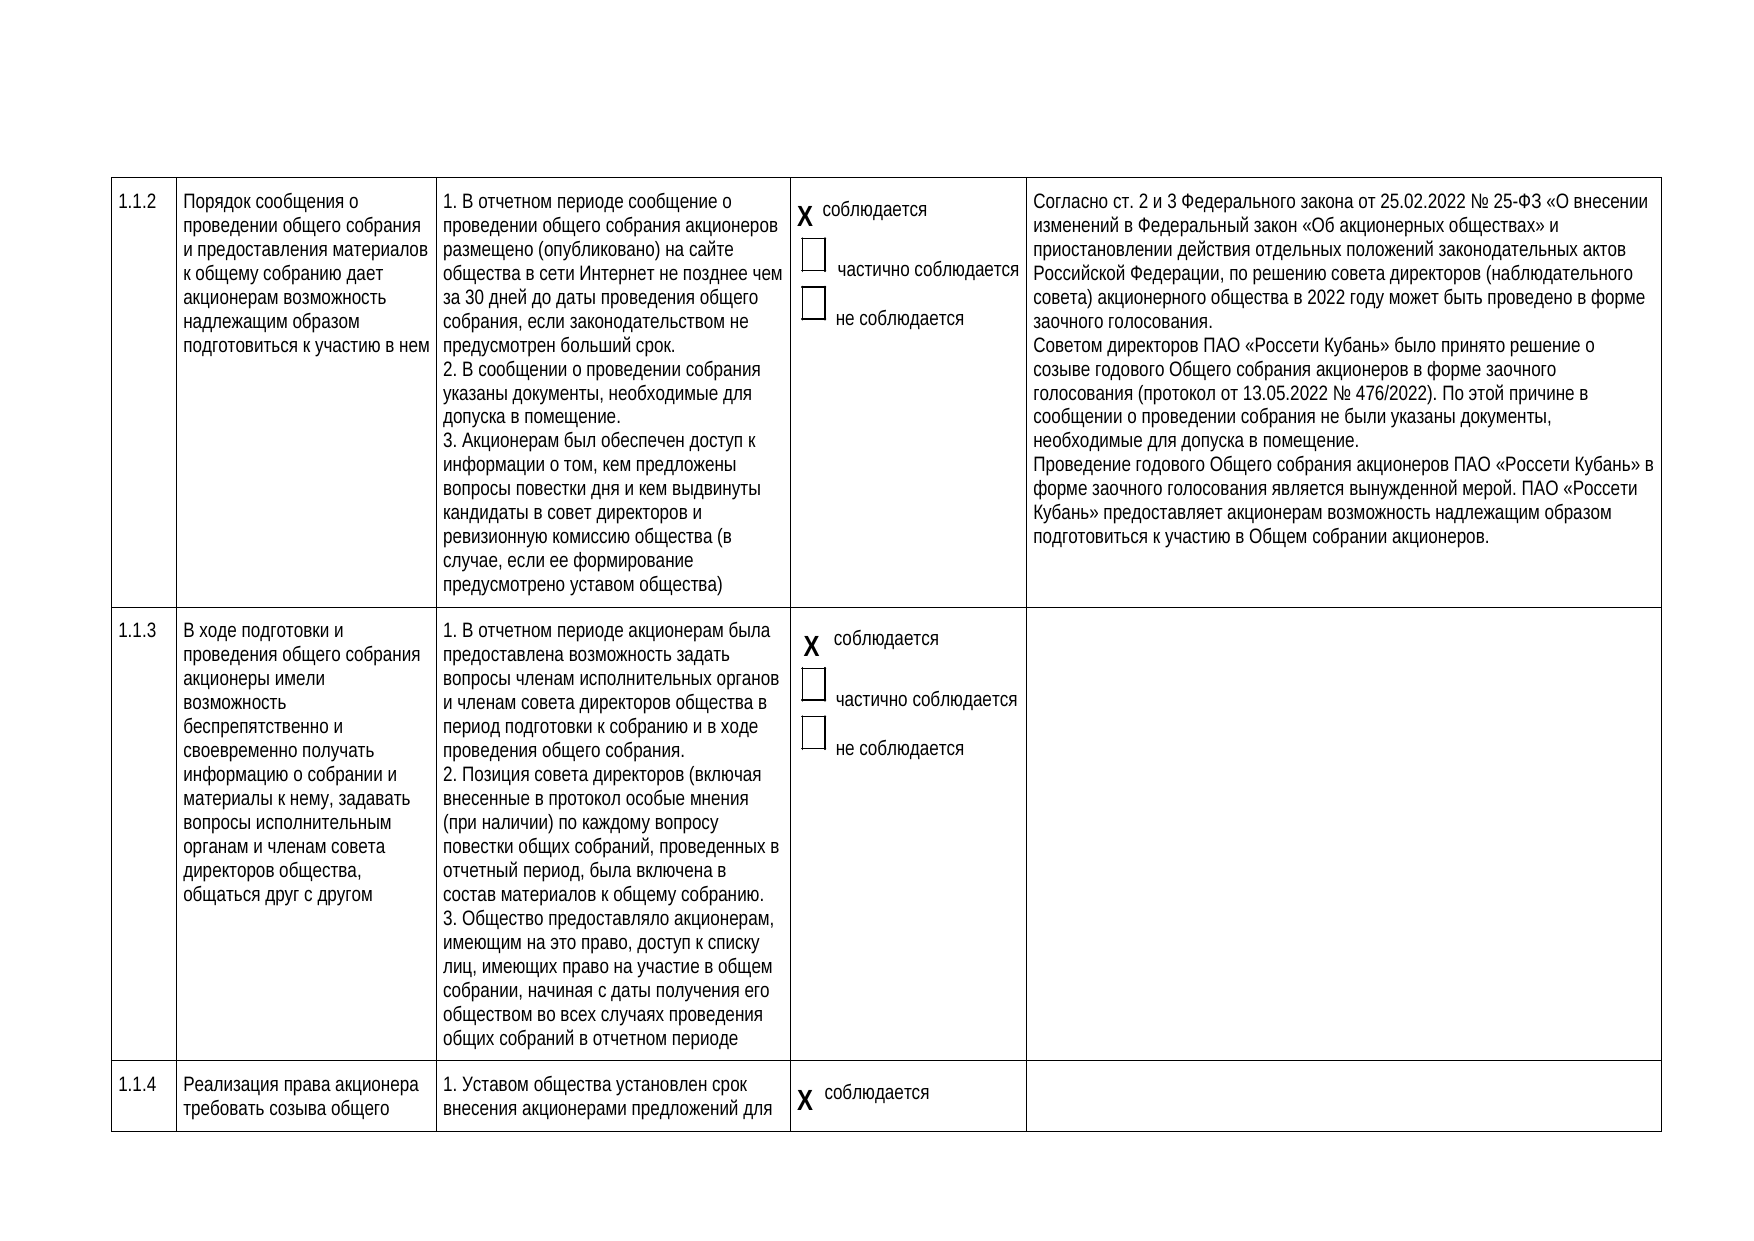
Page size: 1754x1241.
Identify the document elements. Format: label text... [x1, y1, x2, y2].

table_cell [791, 1061, 1026, 1131]
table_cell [791, 178, 1026, 607]
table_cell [177, 1061, 436, 1131]
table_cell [437, 1061, 790, 1131]
table_cell 1. В отчетном периоде сообщение о проведении общего собрания акционеров размещено (опубликовано) на сайте общества в сети Интернет не позднее чем за 30 дней до даты проведения общего собрания, если законодательством не предусмотрен больший срок. 2. В сообщении о проведении собрания указаны документы, необходимые для допуска в помещение. 3. Акционерам был обеспечен доступ к информации о том, кем предложены вопросы повестки дня и кем выдвинуты кандидаты в совет директоров и ревизионную комиссию общества (в случае, если ее формирование предусмотрено уставом общества) [437, 178, 790, 607]
table_cell 1.1.3 [112, 608, 176, 1060]
table_cell 1. В отчетном периоде акционерам была предоставлена возможность задать вопросы членам исполнительных органов и членам совета директоров общества в период подготовки к собранию и в ходе проведения общего собрания. 2. Позиция совета директоров (включая внесенные в протокол особые мнения (при наличии) по каждому вопросу повестки общих собраний, проведенных в отчетный период, была включена в состав материалов к общему собранию. 3. Общество предоставляло акционерам, имеющим на это право, доступ к списку лиц, имеющих право на участие в общем собрании, начиная с даты получения его обществом во всех случаях проведения общих собраний в отчетном периоде [437, 608, 790, 1060]
table_cell 1.1.2 [112, 178, 176, 607]
table_cell Порядок сообщения о проведении общего собрания и предоставления материалов к общему собранию дает акционерам возможность надлежащим образом подготовиться к участию в нем [177, 178, 436, 607]
table_cell Х соблюдается частично соблюдается не соблюдается [791, 608, 1026, 1060]
table_cell [1027, 1061, 1661, 1131]
table_cell [1027, 608, 1661, 1060]
table_cell В ходе подготовки и проведения общего собрания акционеры имели возможность беспрепятственно и своевременно получать информацию о собрании и материалы к нему, задавать вопросы исполнительным органам и членам совета директоров общества, общаться друг с другом [177, 608, 436, 1060]
table_cell Согласно ст. 2 и 3 Федерального закона от 25.02.2022 № 25-ФЗ «О внесении изменений в Федеральный закон «Об акционерных обществах» и приостановлении действия отдельных положений законодательных актов Российской Федерации, по решению совета директоров (наблюдательного совета) акционерного общества в 2022 году может быть проведено в форме заочного голосования. Советом директоров ПАО «Россети Кубань» было принято решение о созыве годового Общего собрания акционеров в форме заочного голосования (протокол от 13.05.2022 № 476/2022). По этой причине в сообщении о проведении собрания не были указаны документы, необходимые для допуска в помещение. Проведение годового Общего собрания акционеров ПАО «Россети Кубань» в форме заочного голосования является вынужденной мерой. ПАО «Россети Кубань» предоставляет акционерам возможность надлежащим образом подготовиться к участию в Общем собрании акционеров. [1027, 178, 1661, 607]
table_cell 1.1.4 [112, 1061, 176, 1131]
